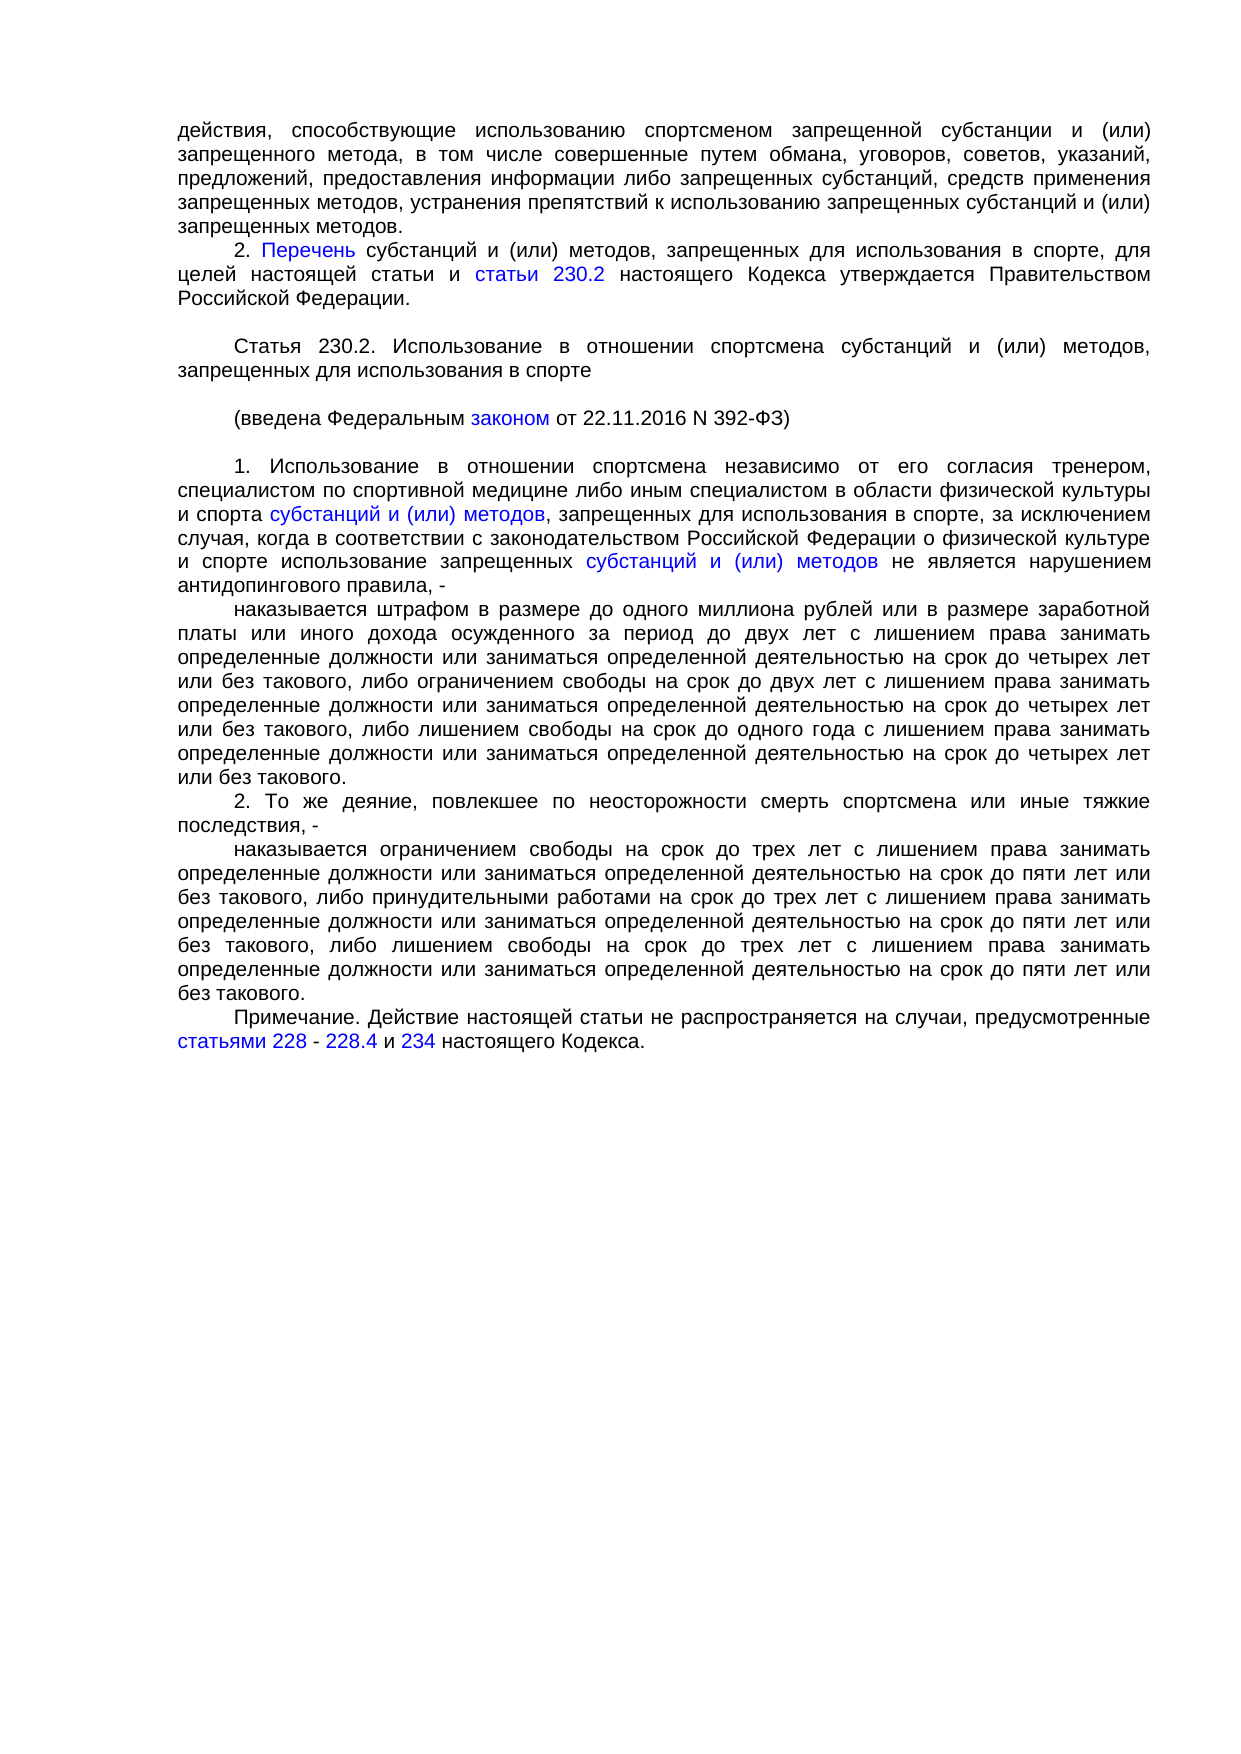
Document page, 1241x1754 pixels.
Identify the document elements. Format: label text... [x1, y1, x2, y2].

text 1. Использование в отношении спортсмена независимо от его согласия тренером, специалистом по спортивной медицине либо иным специалистом в области физической культуры и спорта субстанций и (или) методов, запрещенных для использования в спорте, за исключением случая, когда в соответствии с законодательством Российской Федерации о физической культуре и спорте использование запрещенных субстанций и (или) методов не является нарушением антидопингового правила, - [177, 453, 1152, 597]
text 2. Перечень субстанций и (или) методов, запрещенных для использования в спорте, для целей настоящей статьи и статьи 230.2 настоящего Кодекса утверждается Правительством Российской Федерации. [177, 238, 1152, 310]
text наказывается ограничением свободы на срок до трех лет с лишением права занимать определенные должности или заниматься определенной деятельностью на срок до пяти лет или без такового, либо принудительными работами на срок до трех лет с лишением права занимать определенные должности или заниматься определенной деятельностью на срок до пяти лет или без такового, либо лишением свободы на срок до трех лет с лишением права занимать определенные должности или заниматься определенной деятельностью на срок до пяти лет или без такового. [177, 837, 1152, 1004]
text наказывается штрафом в размере до одного миллиона рублей или в размере заработной платы или иного дохода осужденного за период до двух лет с лишением права занимать определенные должности или заниматься определенной деятельностью на срок до четырех лет или без такового, либо ограничением свободы на срок до двух лет с лишением права занимать определенные должности или заниматься определенной деятельностью на срок до четырех лет или без такового, либо лишением свободы на срок до одного года с лишением права занимать определенные должности или заниматься определенной деятельностью на срок до четырех лет или без такового. [177, 597, 1152, 789]
text Статья 230.2. Использование в отношении спортсмена субстанций и (или) методов, запрещенных для использования в спорте [177, 334, 1152, 382]
text 2. То же деяние, повлекшее по неосторожности смерть спортсмена или иные тяжкие последствия, - [177, 789, 1152, 837]
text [177, 118, 1152, 238]
text Примечание. Действие настоящей статьи не распространяется на случаи, предусмотренные статьями 228 - 228.4 и 234 настоящего Кодекса. [177, 1004, 1152, 1052]
text (введена Федеральным законом от 22.11.2016 N 392-ФЗ) [177, 406, 1152, 429]
